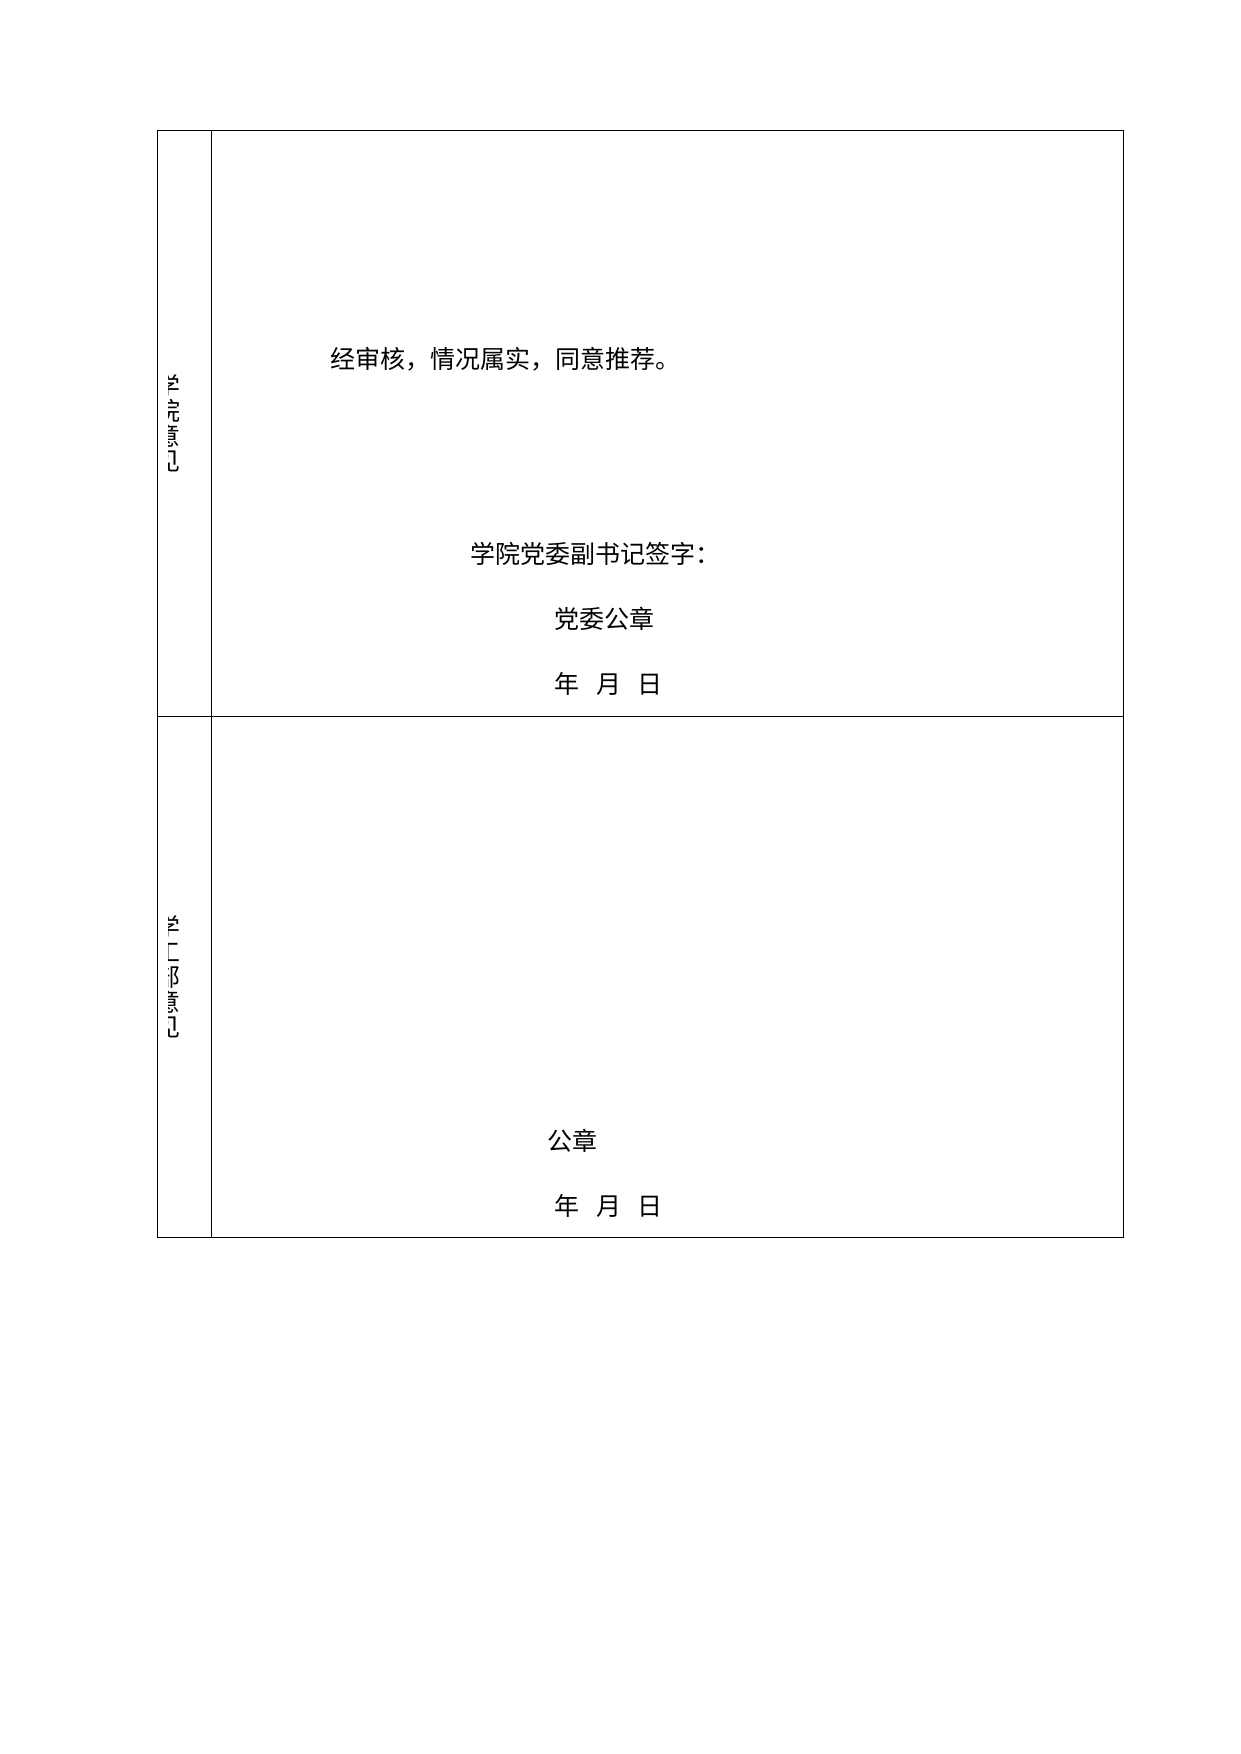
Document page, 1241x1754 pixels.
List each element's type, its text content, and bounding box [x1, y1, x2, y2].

table_cell 学工部意见 [158, 717, 211, 1237]
table_cell 公章 年 月 日 [212, 717, 1123, 1237]
table_cell 学院意见 [158, 131, 211, 716]
table_cell 经审核，情况属实，同意推荐。 学院党委副书记签字： 党委公章 年 月 日 [212, 131, 1123, 716]
